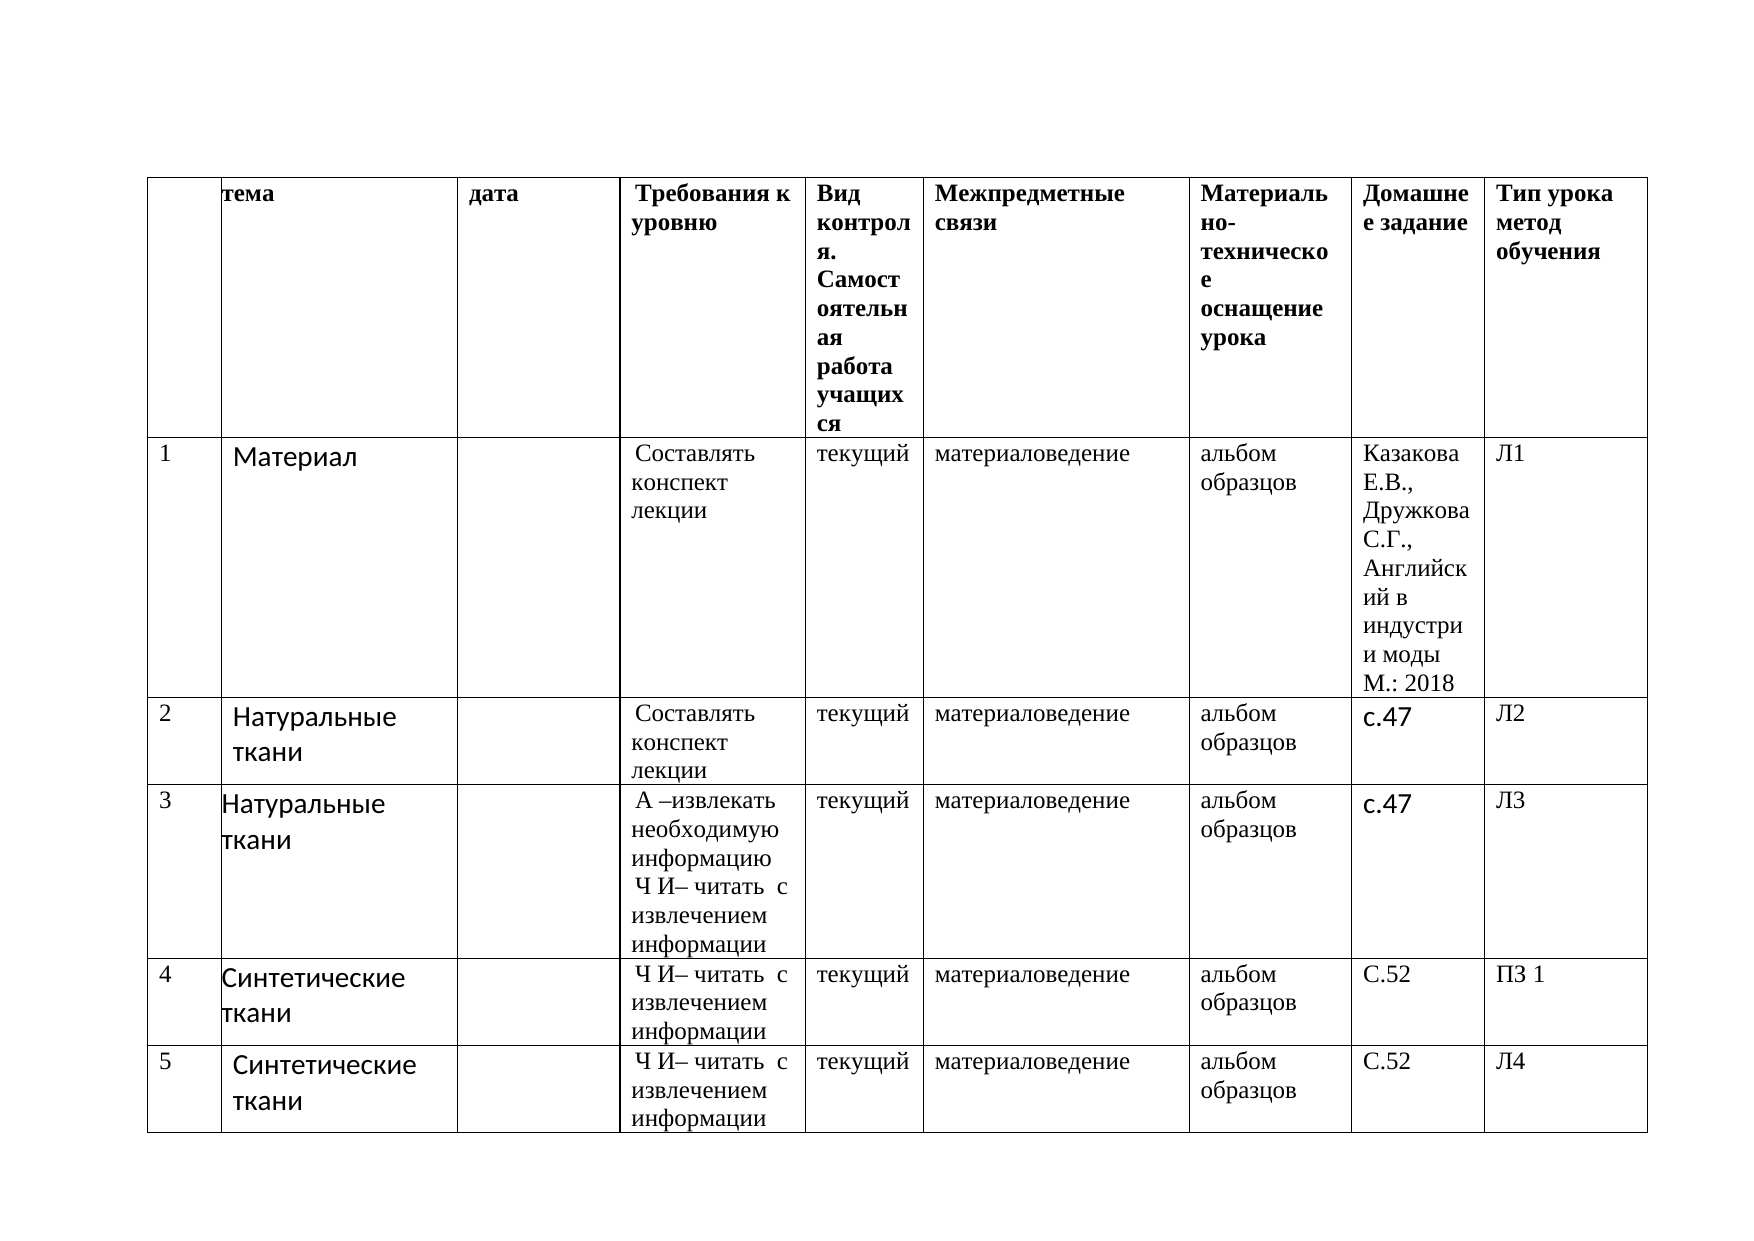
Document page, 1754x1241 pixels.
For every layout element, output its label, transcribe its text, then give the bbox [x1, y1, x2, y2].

table_cell материаловедение [924, 959, 1189, 1045]
table_cell текущий [806, 698, 923, 784]
table_cell [458, 438, 619, 697]
table_cell с.47 [1352, 698, 1484, 784]
table_cell материаловедение [924, 1046, 1189, 1132]
table_cell Л2 [1485, 698, 1647, 784]
table_cell с.47 [1352, 785, 1484, 958]
table_cell Материал [222, 438, 457, 697]
table_header Требования к уровню [621, 178, 805, 437]
table_cell материаловедение [924, 785, 1189, 958]
table_cell текущий [806, 959, 923, 1045]
table_cell альбом образцов [1190, 1046, 1351, 1132]
table_cell Л4 [1485, 1046, 1647, 1132]
table_cell [458, 698, 619, 784]
table_cell [458, 1046, 619, 1132]
table_header Домашнее задание [1352, 178, 1484, 437]
table_header Материально-техническое оснащение урока [1190, 178, 1351, 437]
table_cell 2 [148, 698, 221, 784]
table_cell текущий [806, 438, 923, 697]
table_cell Казакова Е.В., Дружкова С.Г., Английский в индустрии моды М.: 2018 [1352, 438, 1484, 697]
table_cell Ч И– читать с извлечением информации [621, 959, 805, 1045]
table_cell Синтетические ткани [222, 959, 457, 1045]
table_cell Л3 [1485, 785, 1647, 958]
table_cell текущий [806, 785, 923, 958]
table_cell Синтетические ткани [222, 1046, 457, 1132]
table_cell С.52 [1352, 1046, 1484, 1132]
table_header тема [222, 178, 457, 437]
table_cell [458, 785, 619, 958]
table_cell 3 [148, 785, 221, 958]
table_cell Л1 [1485, 438, 1647, 697]
table_cell Ч И– читать с извлечением информации [621, 1046, 805, 1132]
table_header дата [458, 178, 619, 437]
table_cell альбом образцов [1190, 785, 1351, 958]
table_header Межпредметные связи [924, 178, 1189, 437]
table_cell материаловедение [924, 438, 1189, 697]
table_cell Составлять конспект лекции [621, 698, 805, 784]
table_cell Натуральные ткани [222, 785, 457, 958]
table_cell 1 [148, 438, 221, 697]
table_header Вид контроля. Самостоятельная работа учащихся [806, 178, 923, 437]
table_cell ПЗ 1 [1485, 959, 1647, 1045]
table_cell материаловедение [924, 698, 1189, 784]
table_cell Составлять конспект лекции [621, 438, 805, 697]
table_cell альбом образцов [1190, 438, 1351, 697]
table_header Тип урока метод обучения [1485, 178, 1647, 437]
table_cell [458, 959, 619, 1045]
table_header [148, 178, 221, 437]
table_cell 4 [148, 959, 221, 1045]
table_cell текущий [806, 1046, 923, 1132]
table_cell А –извлекать необходимую информацию Ч И– читать с извлечением информации [621, 785, 805, 958]
table_cell 5 [148, 1046, 221, 1132]
table_cell Натуральные ткани [222, 698, 457, 784]
table_cell С.52 [1352, 959, 1484, 1045]
table_cell альбом образцов [1190, 959, 1351, 1045]
table_cell альбом образцов [1190, 698, 1351, 784]
